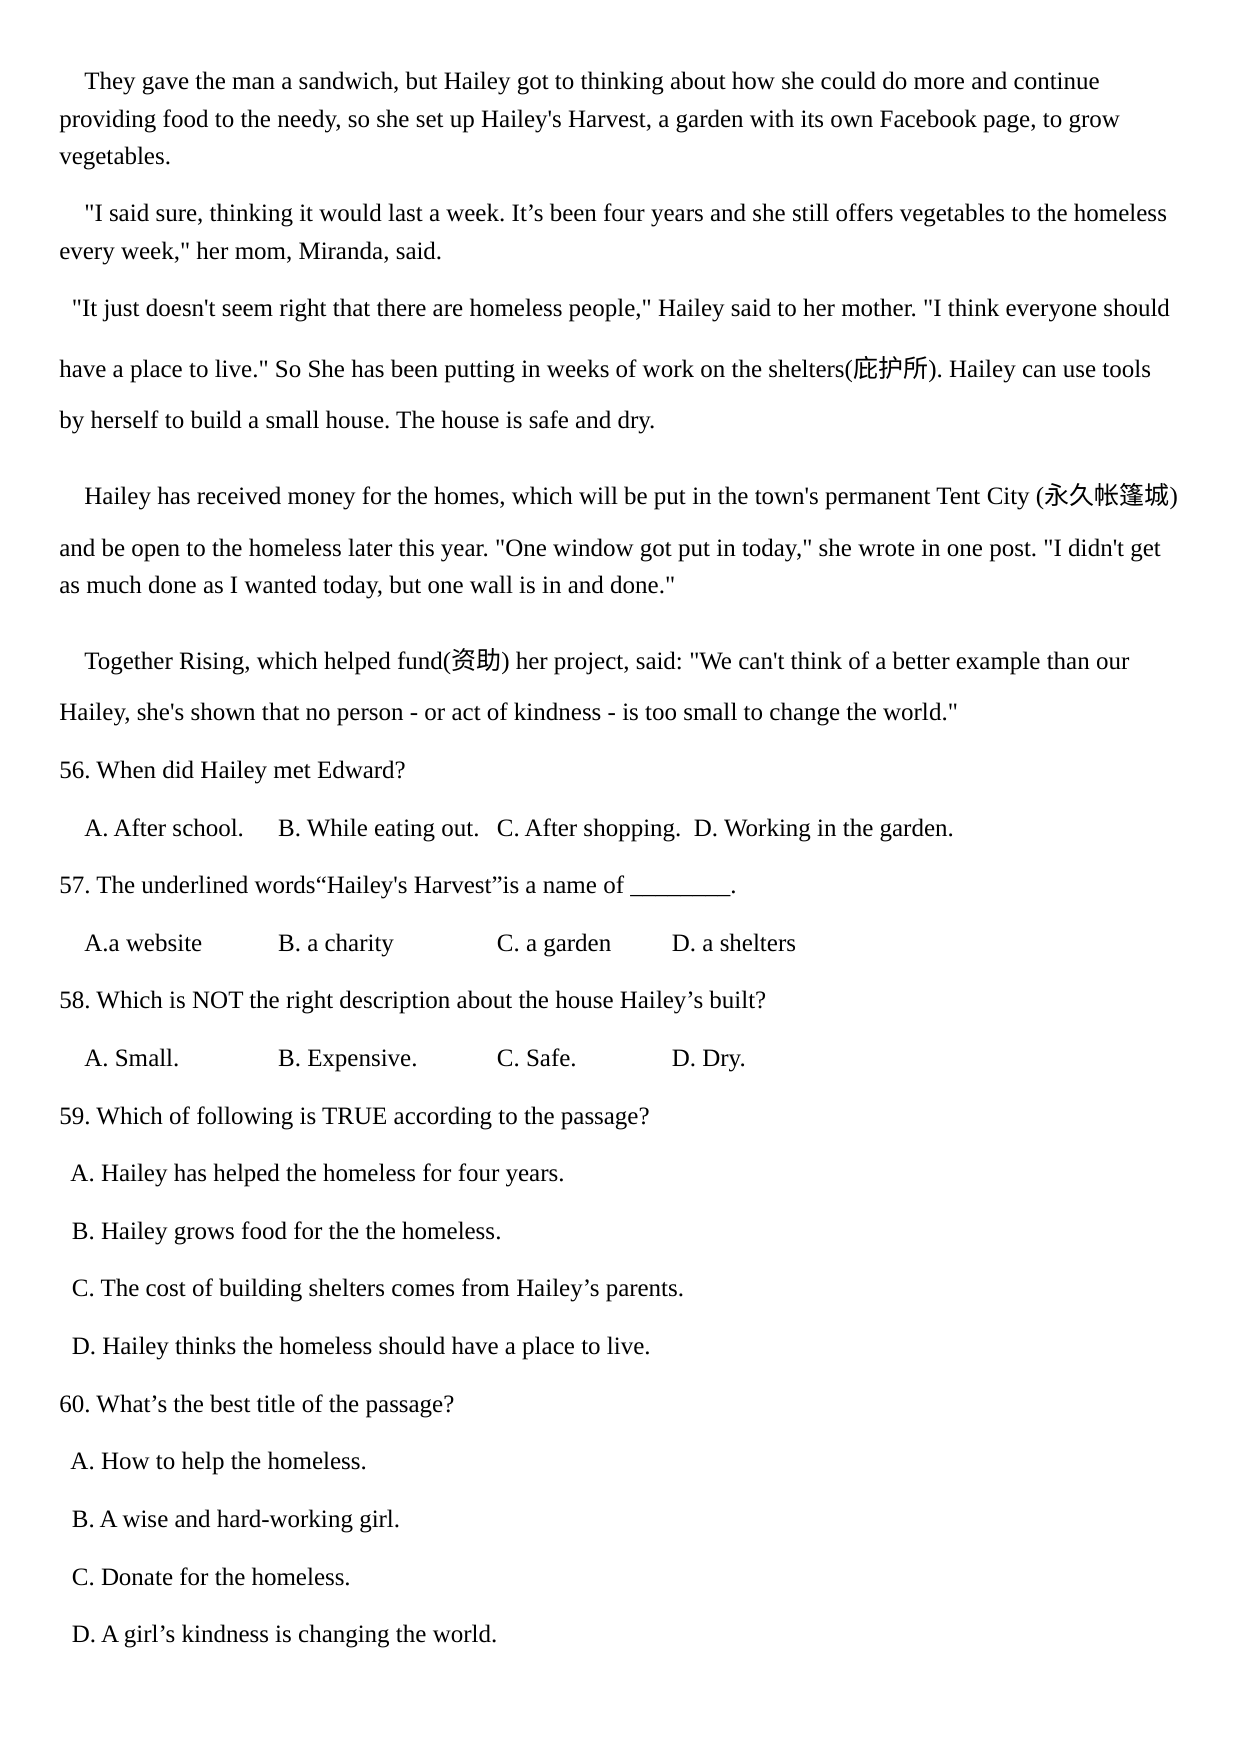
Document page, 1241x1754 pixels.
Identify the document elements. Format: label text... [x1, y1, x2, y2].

text A. Hailey has helped the homeless for four years. [59, 1156, 1181, 1189]
text 58. Which is NOT the right description about the house Hailey’s built? [59, 984, 1181, 1016]
text They gave the man a sandwich, but Hailey got to thinking about how she could do more and continue providing food to the needy, so she set up Hailey's Harvest, a garden with its own Facebook page, to grow vegetables. [59, 64, 1181, 172]
text A. Small. B. Expensive. C. Safe. D. Dry. [59, 1041, 1181, 1074]
text 57. The underlined words“Hailey's Harvest”is a name of ________. [59, 868, 1181, 901]
text 60. What’s the best title of the passage? [59, 1387, 1181, 1419]
text A.a website B. a charity C. a garden D. a shelters [59, 926, 1181, 958]
text Hailey has received money for the homes, which will be put in the town's permanent Tent City (永久帐篷城) and be open to the homeless later this year. "One window got put in today," she wrote in one post. "I didn't get as much done as I wanted today, but one wall is in and done." [59, 461, 1181, 601]
text A. After school. B. While eating out. C. After shopping. D. Working in the garden. [59, 811, 1181, 843]
text D. Hailey thinks the homeless should have a place to live. [59, 1329, 1181, 1362]
text D. A girl’s kindness is changing the world. [59, 1617, 1181, 1650]
text A. How to help the homeless. [59, 1444, 1181, 1477]
text 59. Which of following is TRUE according to the passage? [59, 1099, 1181, 1131]
text B. A wise and hard-working girl. [59, 1502, 1181, 1534]
text "I said sure, thinking it would last a week. It’s been four years and she still offers vegetables to the homeless every week," her mom, Miranda, said. [59, 197, 1181, 266]
text "It just doesn't seem right that there are homeless people," Hailey said to her mother. "I think everyone should have a place to live." So She has been putting in weeks of work on the shelters(庇护所). Hailey can use tools by herself to build a small house. The house is safe and dry. [59, 292, 1181, 436]
text Together Rising, which helped fund(资助) her project, said: "We can't think of a better example than our Hailey, she's shown that no person - or act of kindness - is too small to change the world." [59, 626, 1181, 728]
text B. Hailey grows food for the the homeless. [59, 1214, 1181, 1247]
text C. Donate for the homeless. [59, 1560, 1181, 1592]
text 56. When did Hailey met Edward? [59, 753, 1181, 786]
text C. The cost of building shelters comes from Hailey’s parents. [59, 1272, 1181, 1304]
